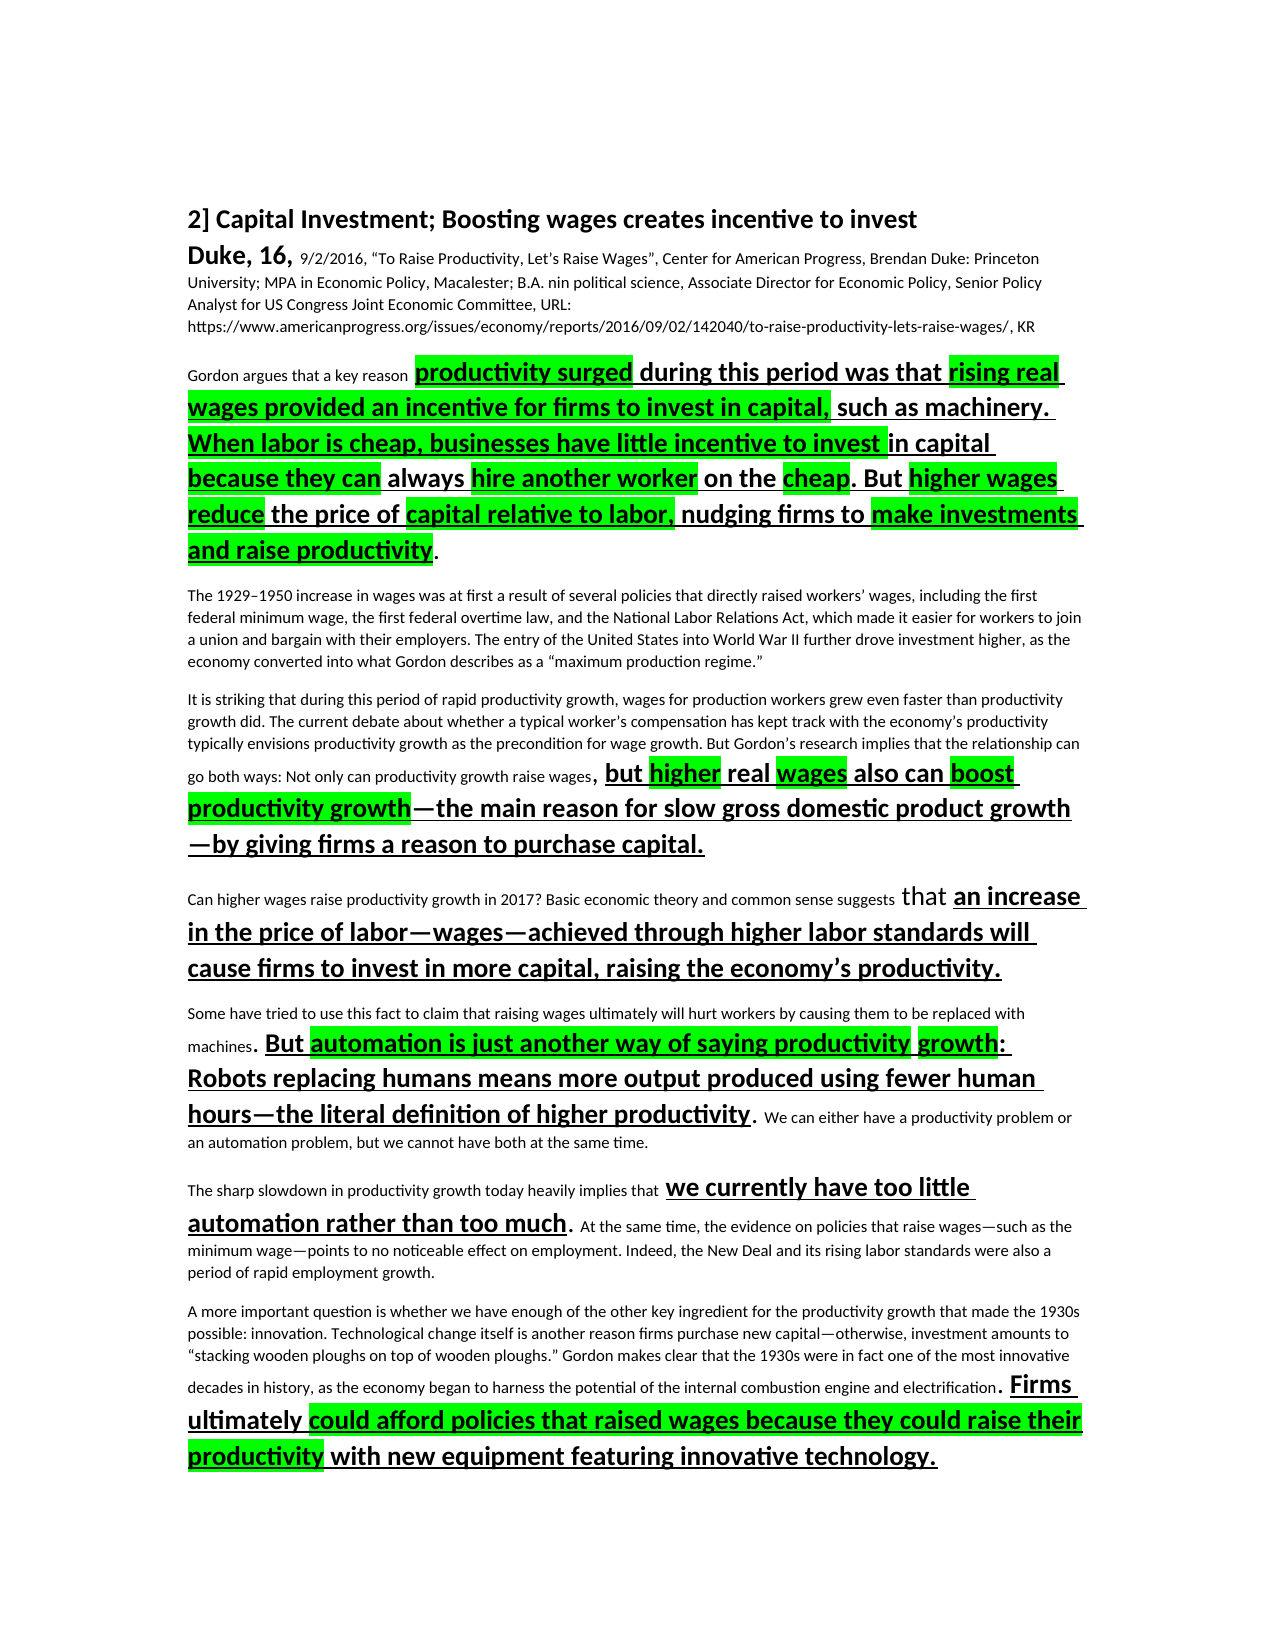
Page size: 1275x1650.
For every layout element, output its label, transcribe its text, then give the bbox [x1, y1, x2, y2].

text Duke, 16, 9/2/2016, “To Raise Productivity, Let’s Raise Wages”, Center for American Progress, Brendan Duke: Princeton University; MPA in Economic Policy, Macalester; B.A. nin political science, Associate Director for Economic Policy, Senior Policy Analyst for US Congress Joint Economic Committee, URL: https://www.americanprogress.org/issues/economy/reports/2016/09/02/142040/to-raise-productivity-lets-raise-wages/, KR [187, 238, 1087, 337]
text It is striking that during this period of rapid productivity growth, wages for production workers grew even faster than productivity growth did. The current debate about whether a typical worker’s compensation has kept track with the economy’s productivity typically envisions productivity growth as the precondition for wage growth. But Gordon’s research implies that the relationship can go both ways: Not only can productivity growth raise wages, but higher real wages also can boost productivity growth—the main reason for slow gross domestic product growth—by giving firms a reason to purchase capital. [187, 689, 1087, 860]
text The sharp slowdown in productivity growth today heavily implies that we currently have too little automation rather than too much. At the same time, the evidence on policies that raise wages—such as the minimum wage—points to no noticeable effect on employment. Indeed, the New Deal and its rising labor standards were also a period of rapid employment growth. [187, 1170, 1087, 1283]
text Gordon argues that a key reason productivity surged during this period was that rising real wages provided an incentive for firms to invest in capital, such as machinery. When labor is cheap, businesses have little incentive to invest in capital because they can always hire another worker on the cheap. But higher wages reduce the price of capital relative to labor, nudging firms to make investments and raise productivity. [187, 355, 1087, 566]
text Can higher wages raise productivity growth in 2017? Basic economic theory and common sense suggests that an increase in the price of labor—wages—achieved through higher labor standards will cause firms to invest in more capital, raising the economy’s productivity. [187, 879, 1087, 984]
text The 1929–1950 increase in wages was at first a result of several policies that directly raised workers’ wages, including the first federal minimum wage, the first federal overtime law, and the National Labor Relations Act, which made it easier for workers to join a union and bargain with their employers. The entry of the United States into World War II further drove investment higher, as the economy converted into what Gordon describes as a “maximum production regime.” [187, 585, 1087, 671]
text A more important question is whether we have enough of the other key ingredient for the productivity growth that made the 1930s possible: innovation. Technological change itself is another reason firms purchase new capital—otherwise, investment amounts to “stacking wooden ploughs on top of wooden ploughs.” Gordon makes clear that the 1930s were in fact one of the most innovative decades in history, as the economy began to harness the potential of the internal combustion engine and electrification. Firms ultimately could afford policies that raised wages because they could raise their productivity with new equipment featuring innovative technology. [187, 1301, 1087, 1472]
text Some have tried to use this fact to claim that raising wages ultimately will hurt workers by causing them to be replaced with machines. But automation is just another way of saying productivity growth: Robots replacing humans means more output produced using fewer human hours—the literal definition of higher productivity. We can either have a productivity problem or an automation problem, but we cannot have both at the same time. [187, 1003, 1087, 1152]
subtitle 2] Capital Investment; Boosting wages creates incentive to invest [187, 202, 1087, 235]
